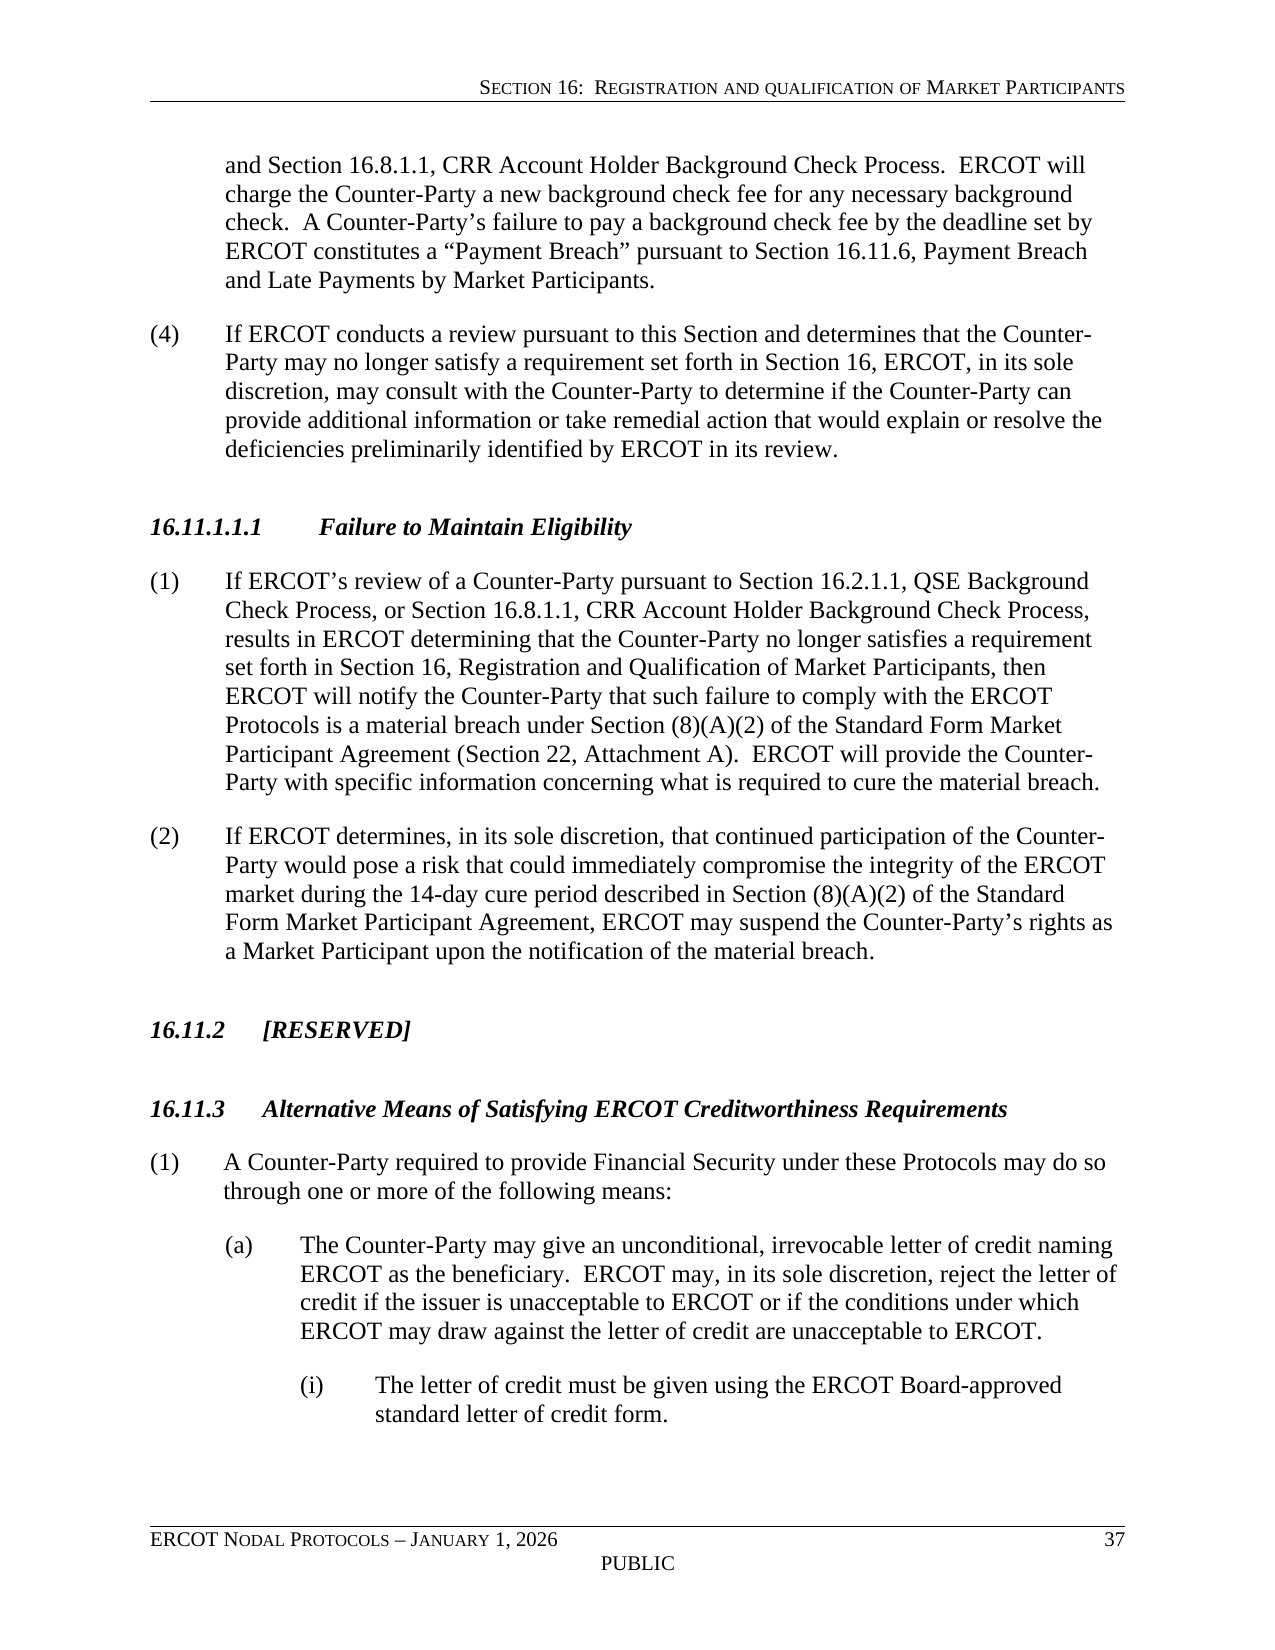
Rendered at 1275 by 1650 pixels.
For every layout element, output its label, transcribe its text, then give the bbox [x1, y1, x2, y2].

text (2) If ERCOT determines, in its sole discretion, that continued participation of the Counter-Party would pose a risk that could immediately compromise the integrity of the ERCOT market during the 14-day cure period described in Section (8)(A)(2) of the Standard Form Market Participant Agreement, ERCOT may suspend the Counter-Party’s rights as a Market Participant upon the notification of the material breach. [150, 821, 1125, 965]
text (4) If ERCOT conducts a review pursuant to this Section and determines that the Counter-Party may no longer satisfy a requirement set forth in Section 16, ERCOT, in its sole discretion, may consult with the Counter-Party to determine if the Counter-Party can provide additional information or take remedial action that would explain or resolve the deficiencies preliminarily identified by ERCOT in its review. [150, 319, 1125, 462]
list (a) The Counter-Party may give an unconditional, irrevocable letter of credit naming ERCOT as the beneficiary. ERCOT may, in its sole discretion, reject the letter of credit if the issuer is unacceptable to ERCOT or if the conditions under which ERCOT may draw against the letter of credit are unacceptable to ERCOT. [225, 1230, 1125, 1345]
list (1) A Counter-Party required to provide Financial Security under these Protocols may do so through one or more of the following means: [150, 1147, 1125, 1205]
text (1) If ERCOT’s review of a Counter-Party pursuant to Section 16.2.1.1, QSE Background Check Process, or Section 16.8.1.1, CRR Account Holder Background Check Process, results in ERCOT determining that the Counter-Party no longer satisfies a requirement set forth in Section 16, Registration and Qualification of Market Participants, then ERCOT will notify the Counter-Party that such failure to comply with the ERCOT Protocols is a material breach under Section (8)(A)(2) of the Standard Form Market Participant Agreement (Section 22, Attachment A). ERCOT will provide the Counter-Party with specific information concerning what is required to cure the material breach. [150, 566, 1125, 796]
list The letter of credit must be given using the ERCOT Board-approved standard letter of credit form. [300, 1370, 1125, 1427]
text 16.11.1.1.1 Failure to Maintain Eligibility [150, 512, 1125, 541]
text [150, 150, 1125, 294]
text 16.11.2 [RESERVED] [150, 1015, 1125, 1044]
text 16.11.3 Alternative Means of Satisfying ERCOT Creditworthiness Requirements [150, 1094, 1125, 1122]
